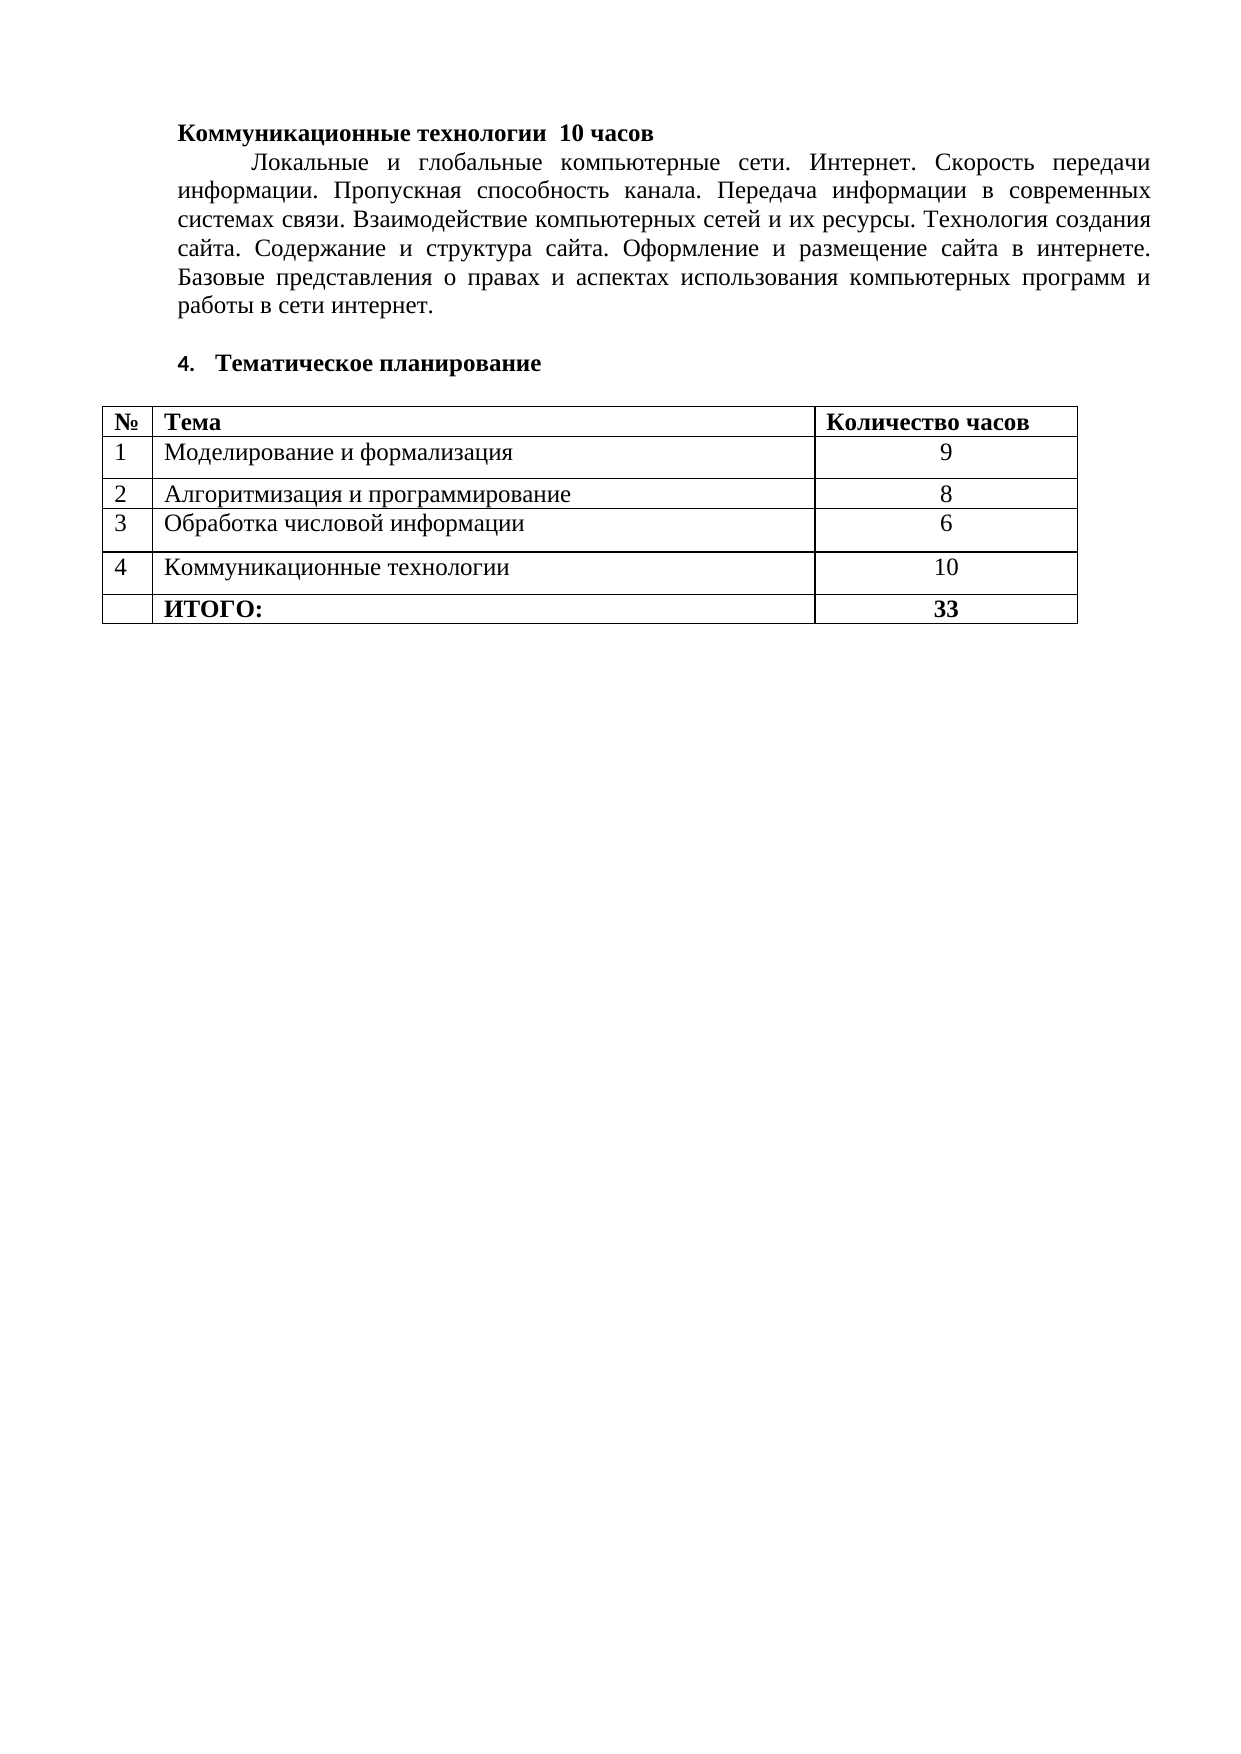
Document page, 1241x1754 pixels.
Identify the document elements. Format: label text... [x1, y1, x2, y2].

table_cell 1 [103, 437, 152, 478]
text Локальные и глобальные компьютерные сети. Интернет. Скорость передачи информации. Пропускная способность канала. Передача информации в современных системах связи. Взаимодействие компьютерных сетей и их ресурсы. Технология создания сайта. Содержание и структура сайта. Оформление и размещение сайта в интернете. Базовые представления о правах и аспектах использования компьютерных программ и работы в сети интернет. [177, 147, 1152, 319]
table_cell 10 [816, 553, 1077, 593]
table_cell 6 [816, 509, 1077, 551]
table_cell 33 [816, 595, 1077, 623]
table_cell 4 [103, 553, 152, 593]
table_cell Коммуникационные технологии [153, 553, 814, 593]
table_cell ИТОГО: [153, 595, 814, 623]
table_cell Алгоритмизация и программирование [153, 479, 814, 507]
table_cell Моделирование и формализация [153, 437, 814, 478]
list Тематическое планирование [177, 348, 1152, 377]
table_cell 8 [816, 479, 1077, 507]
table_cell 9 [816, 437, 1077, 478]
table_cell Обработка числовой информации [153, 509, 814, 551]
table_cell [103, 595, 152, 623]
table_header Тема [153, 407, 814, 436]
table_header № [103, 407, 152, 436]
text Коммуникационные технологии 10 часов [177, 118, 1152, 147]
table_header Количество часов [816, 407, 1077, 436]
table_cell 3 [103, 509, 152, 551]
table_cell 2 [103, 479, 152, 507]
